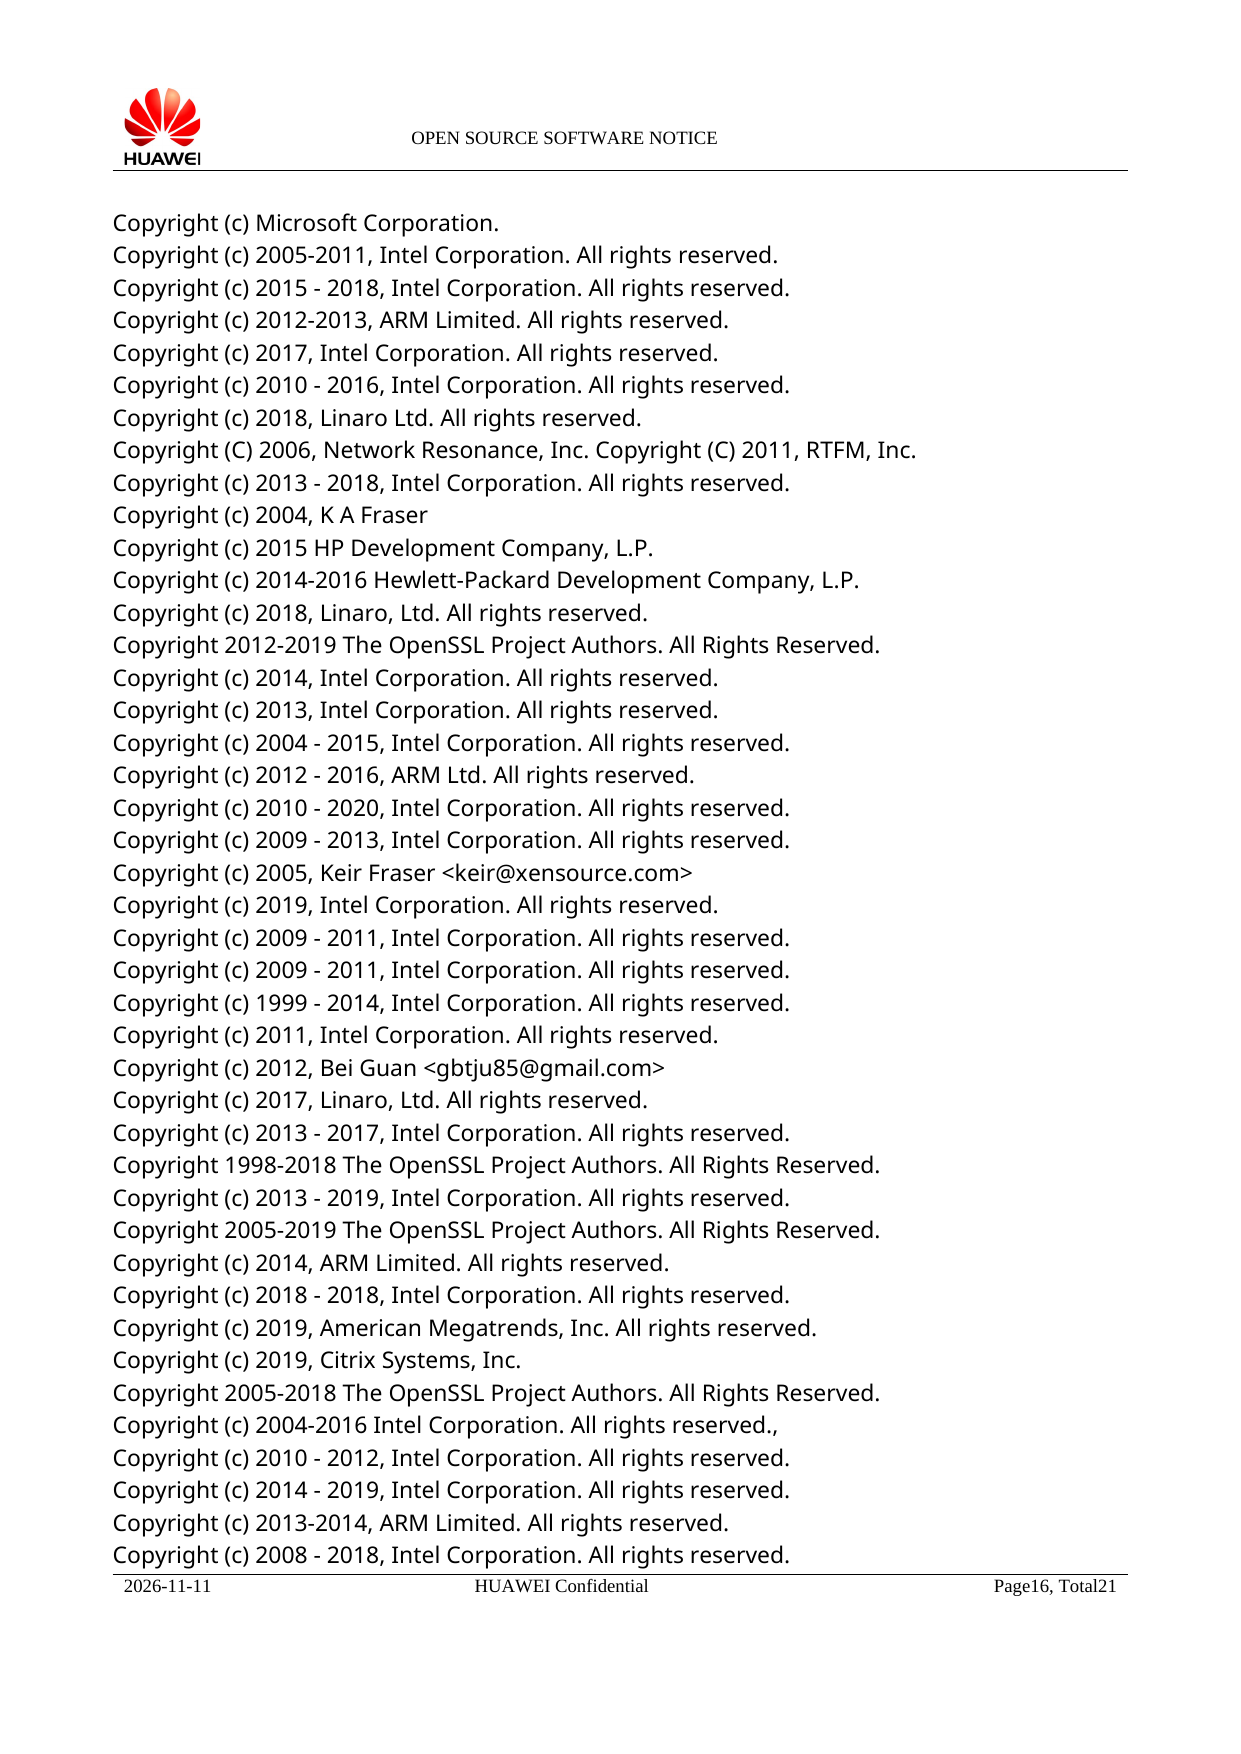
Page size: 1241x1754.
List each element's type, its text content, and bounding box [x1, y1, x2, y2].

picture [124, 88, 201, 165]
